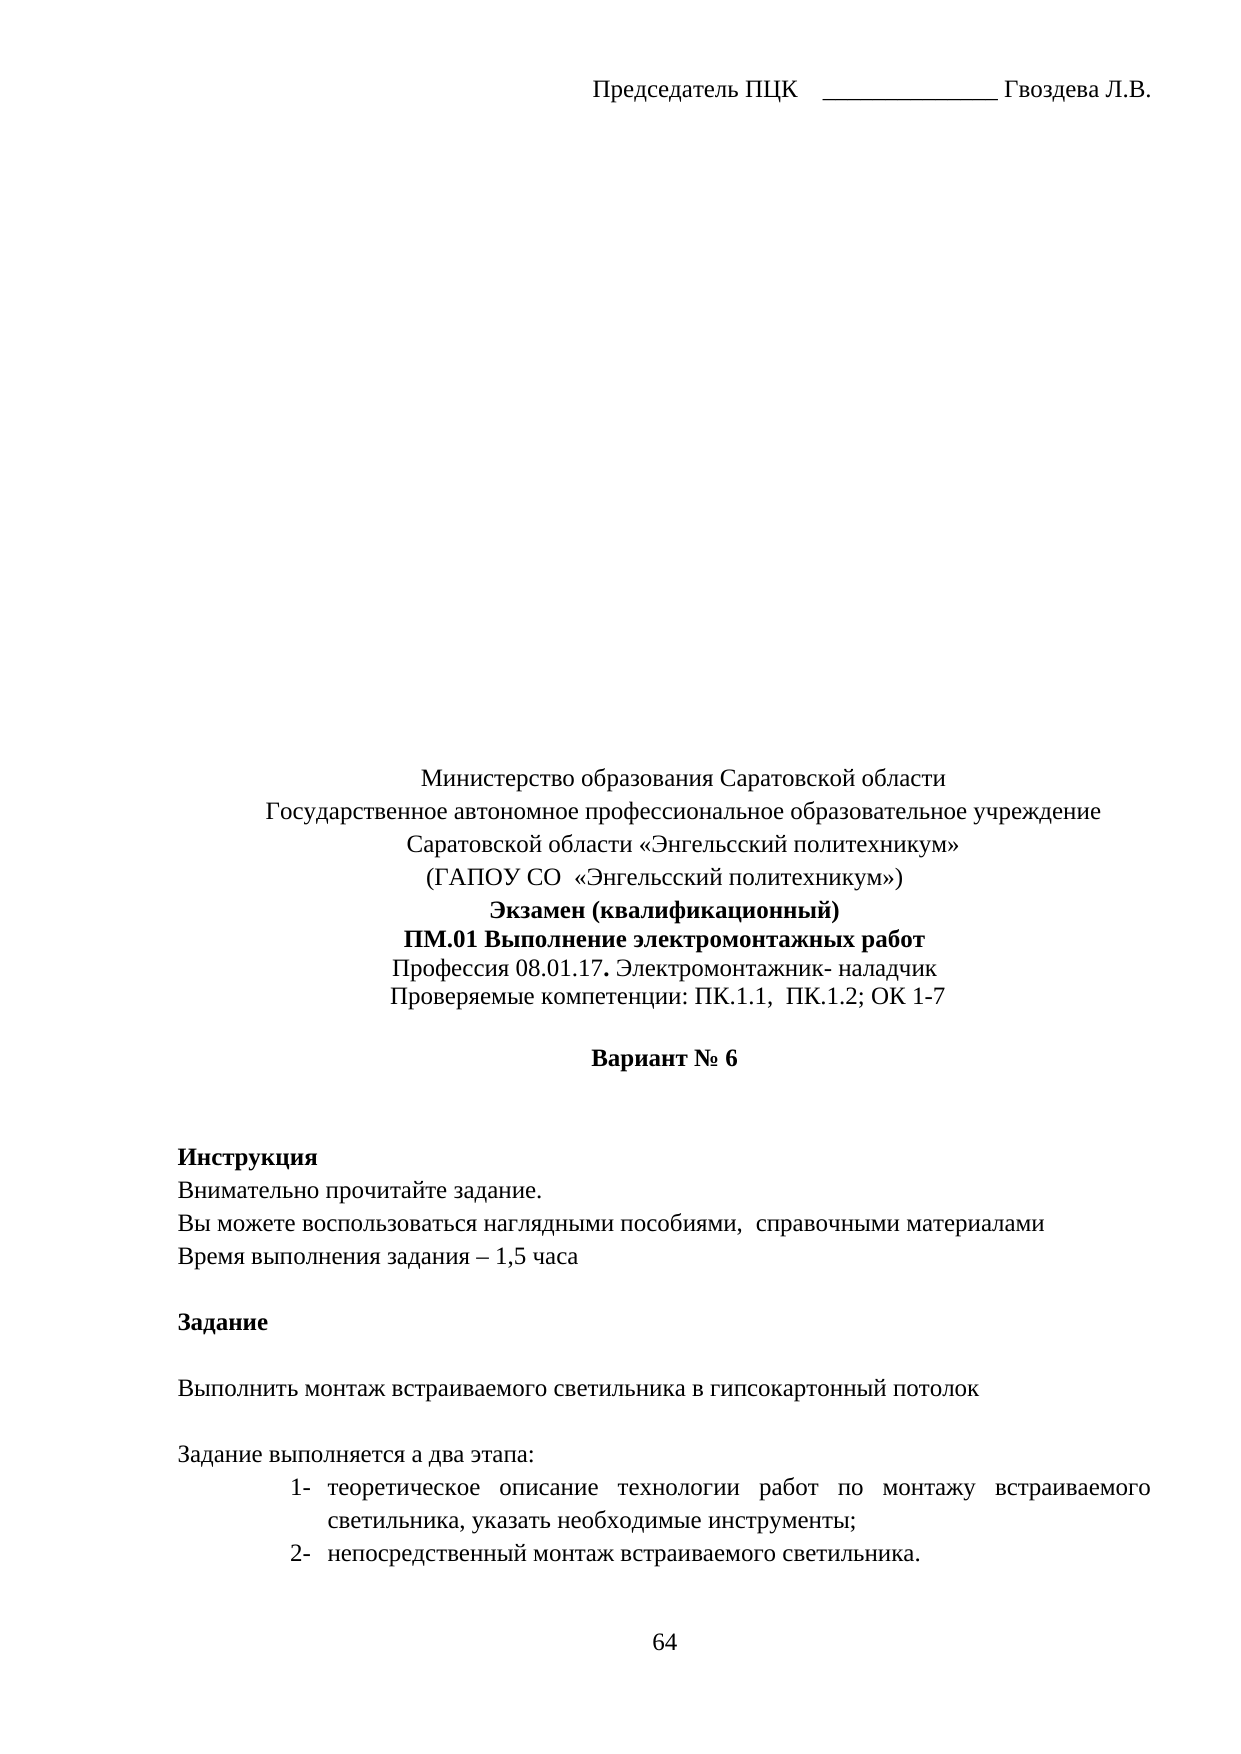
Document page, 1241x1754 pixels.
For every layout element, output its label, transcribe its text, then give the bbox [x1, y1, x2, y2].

text Экзамен (квалификационный) [177, 895, 1152, 924]
text Внимательно прочитайте задание. [177, 1175, 1152, 1204]
text Задание [177, 1307, 1152, 1336]
text Саратовской области «Энгельсский политехникум» [215, 829, 1152, 858]
text Профессия 08.01.17. Электромонтажник- наладчик [177, 953, 1152, 981]
text (ГАПОУ СО «Энгельсский политехникум») [177, 862, 1152, 891]
text Вариант № 6 [177, 1043, 1152, 1072]
list непосредственный монтаж встраиваемого светильника. [290, 1538, 1152, 1567]
text Председатель ПЦК ______________ Гвоздева Л.В. [177, 74, 1152, 103]
text Государственное автономное профессиональное образовательное учреждение [215, 796, 1152, 825]
text Выполнить монтаж встраиваемого светильника в гипсокартонный потолок [177, 1373, 1152, 1402]
text Министерство образования Саратовской области [215, 763, 1152, 792]
text Вы можете воспользоваться наглядными пособиями, справочными материалами [177, 1208, 1152, 1237]
text Задание выполняется а два этапа: [177, 1439, 1152, 1468]
text ПМ.01 Выполнение электромонтажных работ [177, 924, 1152, 953]
text Проверяемые компетенции: ПК.1.1, ПК.1.2; ОК 1-7 [177, 981, 1152, 1010]
text Время выполнения задания – 1,5 часа [177, 1241, 1152, 1270]
list теоретическое описание технологии работ по монтажу встраиваемого светильника, указать необходимые инструменты; [290, 1472, 1152, 1534]
text Инструкция [177, 1142, 1152, 1171]
